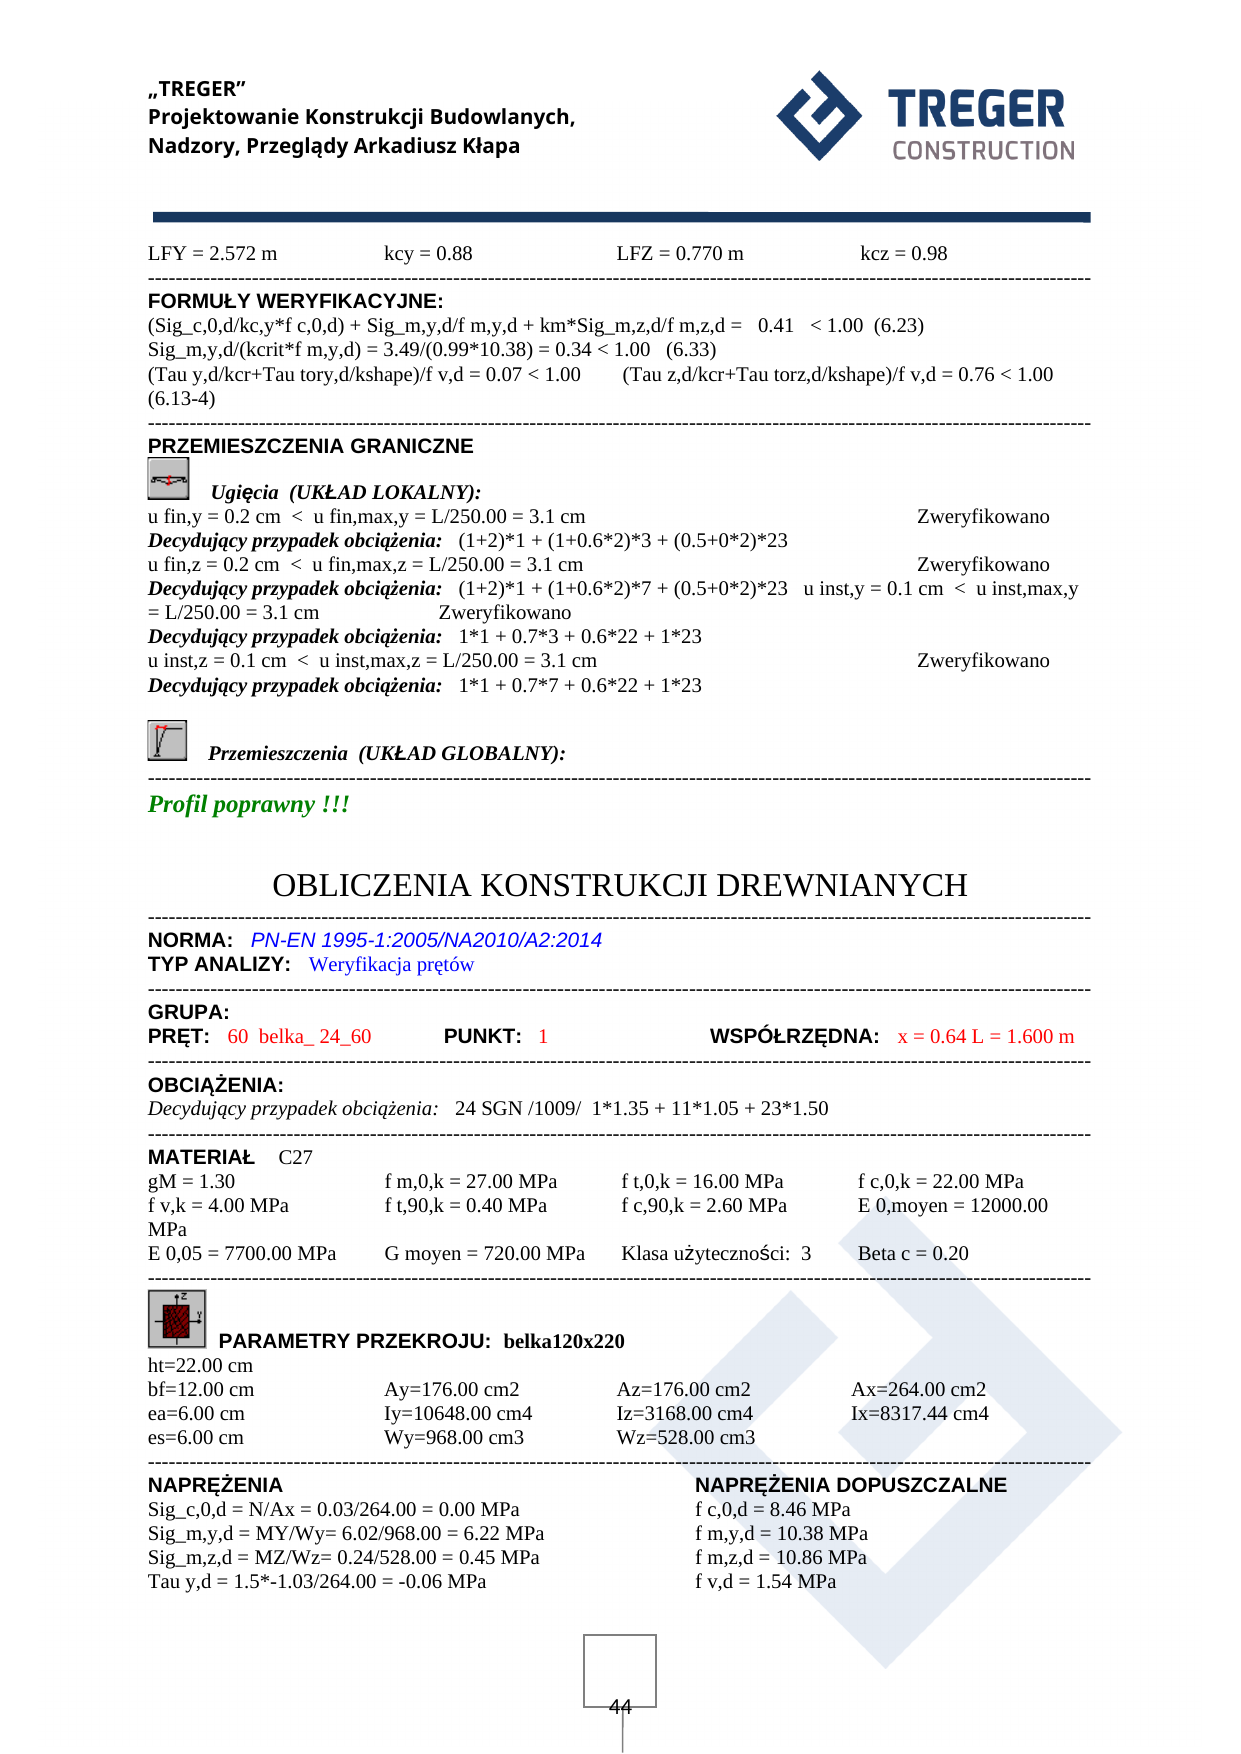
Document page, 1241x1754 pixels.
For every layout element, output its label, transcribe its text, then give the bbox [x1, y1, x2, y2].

text Decydujący przypadek obciążenia: 1*1 + 0.7*7 + 0.6*22 + 1*23 [148, 672, 1093, 697]
text Decydujący przypadek obciążenia: 24 SGN /1009/ 1*1.35 + 11*1.05 + 23*1.50 [148, 1096, 1093, 1120]
text u inst,z = 0.1 cm < u inst,max,z = L/250.00 = 3.1 cm Zweryfikowano [148, 648, 1093, 672]
text OBLICZENIA KONSTRUKCJI DREWNIANYCH [148, 866, 1093, 904]
text ---------------------------------------------------------------------------------------------------------------------------------------- [148, 409, 1093, 434]
text ---------------------------------------------------------------------------------------------------------------------------------------- [148, 976, 1093, 1000]
picture [585, 1636, 655, 1706]
text LFY = 2.572 m kcy = 0.88 LFZ = 0.770 m kcz = 0.98 [148, 241, 1093, 265]
text (Sig_c,0,d/kc,y*f c,0,d) + Sig_m,y,d/f m,y,d + km*Sig_m,z,d/f m,z,d = 0.41 < 1.00 (6.23) [148, 313, 1093, 337]
text u fin,z = 0.2 cm < u fin,max,z = L/250.00 = 3.1 cm Zweryfikowano [148, 552, 1093, 576]
text gM = 1.30 f m,0,k = 27.00 MPa f t,0,k = 16.00 MPa f c,0,k = 22.00 MPa [148, 1169, 1093, 1193]
text Decydujący przypadek obciążenia: (1+2)*1 + (1+0.6*2)*3 + (0.5+0*2)*23 [148, 528, 1093, 552]
text GRUPA: [148, 1000, 1093, 1024]
text ---------------------------------------------------------------------------------------------------------------------------------------- [148, 1449, 1093, 1473]
text ---------------------------------------------------------------------------------------------------------------------------------------- [148, 1120, 1093, 1144]
picture [38, 70, 1202, 1747]
text ---------------------------------------------------------------------------------------------------------------------------------------- [148, 765, 1093, 789]
text ht=22.00 cm [148, 1353, 1093, 1377]
text ---------------------------------------------------------------------------------------------------------------------------------------- [148, 904, 1093, 928]
text Ugięcia (UKŁAD LOKALNY): [148, 458, 1093, 504]
text f v,k = 4.00 MPa f t,90,k = 0.40 MPa f c,90,k = 2.60 MPa E 0,moyen = 12000.00 MPa [148, 1193, 1093, 1241]
text bf=12.00 cm Ay=176.00 cm2 Az=176.00 cm2 Ax=264.00 cm2 [148, 1377, 1093, 1401]
text MATERIAŁ C27 [148, 1144, 1093, 1169]
text FORMUŁY WERYFIKACYJNE: [148, 289, 1093, 313]
text OBCIĄŻENIA: [148, 1072, 1093, 1096]
text u fin,y = 0.2 cm < u fin,max,y = L/250.00 = 3.1 cm Zweryfikowano [148, 504, 1093, 528]
text PRĘT: 60 belka_ 24_60 PUNKT: 1 WSPÓŁRZĘDNA: x = 0.64 L = 1.600 m [148, 1024, 1093, 1048]
text Sig_m,y,d = MY/Wy= 6.02/968.00 = 6.22 MPa f m,y,d = 10.38 MPa [148, 1521, 1093, 1545]
text NORMA: PN-EN 1995-1:2005/NA2010/A2:2014 [148, 928, 1093, 952]
text TYP ANALIZY: Weryfikacja prętów [148, 952, 1093, 976]
text Decydujący przypadek obciążenia: (1+2)*1 + (1+0.6*2)*7 + (0.5+0*2)*23 u inst,y = 0.1 cm < u inst,max,y = L/250.00 = 3.1 cm Zweryfikowano [148, 576, 1093, 624]
text ---------------------------------------------------------------------------------------------------------------------------------------- [148, 1265, 1093, 1289]
text ---------------------------------------------------------------------------------------------------------------------------------------- [148, 265, 1093, 289]
text E 0,05 = 7700.00 MPa G moyen = 720.00 MPa Klasa użyteczności: 3 Beta c = 0.20 [148, 1241, 1093, 1265]
text ea=6.00 cm Iy=10648.00 cm4 Iz=3168.00 cm4 Ix=8317.44 cm4 [148, 1401, 1093, 1425]
text PRZEMIESZCZENIA GRANICZNE [148, 434, 1093, 458]
text NAPRĘŻENIA NAPRĘŻENIA DOPUSZCZALNE [148, 1473, 1093, 1497]
text Sig_m,z,d = MZ/Wz= 0.24/528.00 = 0.45 MPa f m,z,d = 10.86 MPa [148, 1545, 1093, 1569]
text Sig_m,y,d/(kcrit*f m,y,d) = 3.49/(0.99*10.38) = 0.34 < 1.00 (6.33) [148, 337, 1093, 361]
text Sig_c,0,d = N/Ax = 0.03/264.00 = 0.00 MPa f c,0,d = 8.46 MPa [148, 1497, 1093, 1521]
text es=6.00 cm Wy=968.00 cm3 Wz=528.00 cm3 [148, 1425, 1093, 1449]
text Profil poprawny !!! [148, 789, 1093, 817]
text Przemieszczenia (UKŁAD GLOBALNY): [148, 721, 1093, 765]
text ---------------------------------------------------------------------------------------------------------------------------------------- [148, 1048, 1093, 1072]
text Decydujący przypadek obciążenia: 1*1 + 0.7*3 + 0.6*22 + 1*23 [148, 624, 1093, 648]
text Tau y,d = 1.5*-1.03/264.00 = -0.06 MPa f v,d = 1.54 MPa [148, 1569, 1093, 1593]
text PARAMETRY PRZEKROJU: belka120x220 [148, 1289, 1093, 1353]
text (Tau y,d/kcr+Tau tory,d/kshape)/f v,d = 0.07 < 1.00 (Tau z,d/kcr+Tau torz,d/kshape)/f v,d = 0.76 < 1.00 (6.13-4) [148, 361, 1093, 409]
